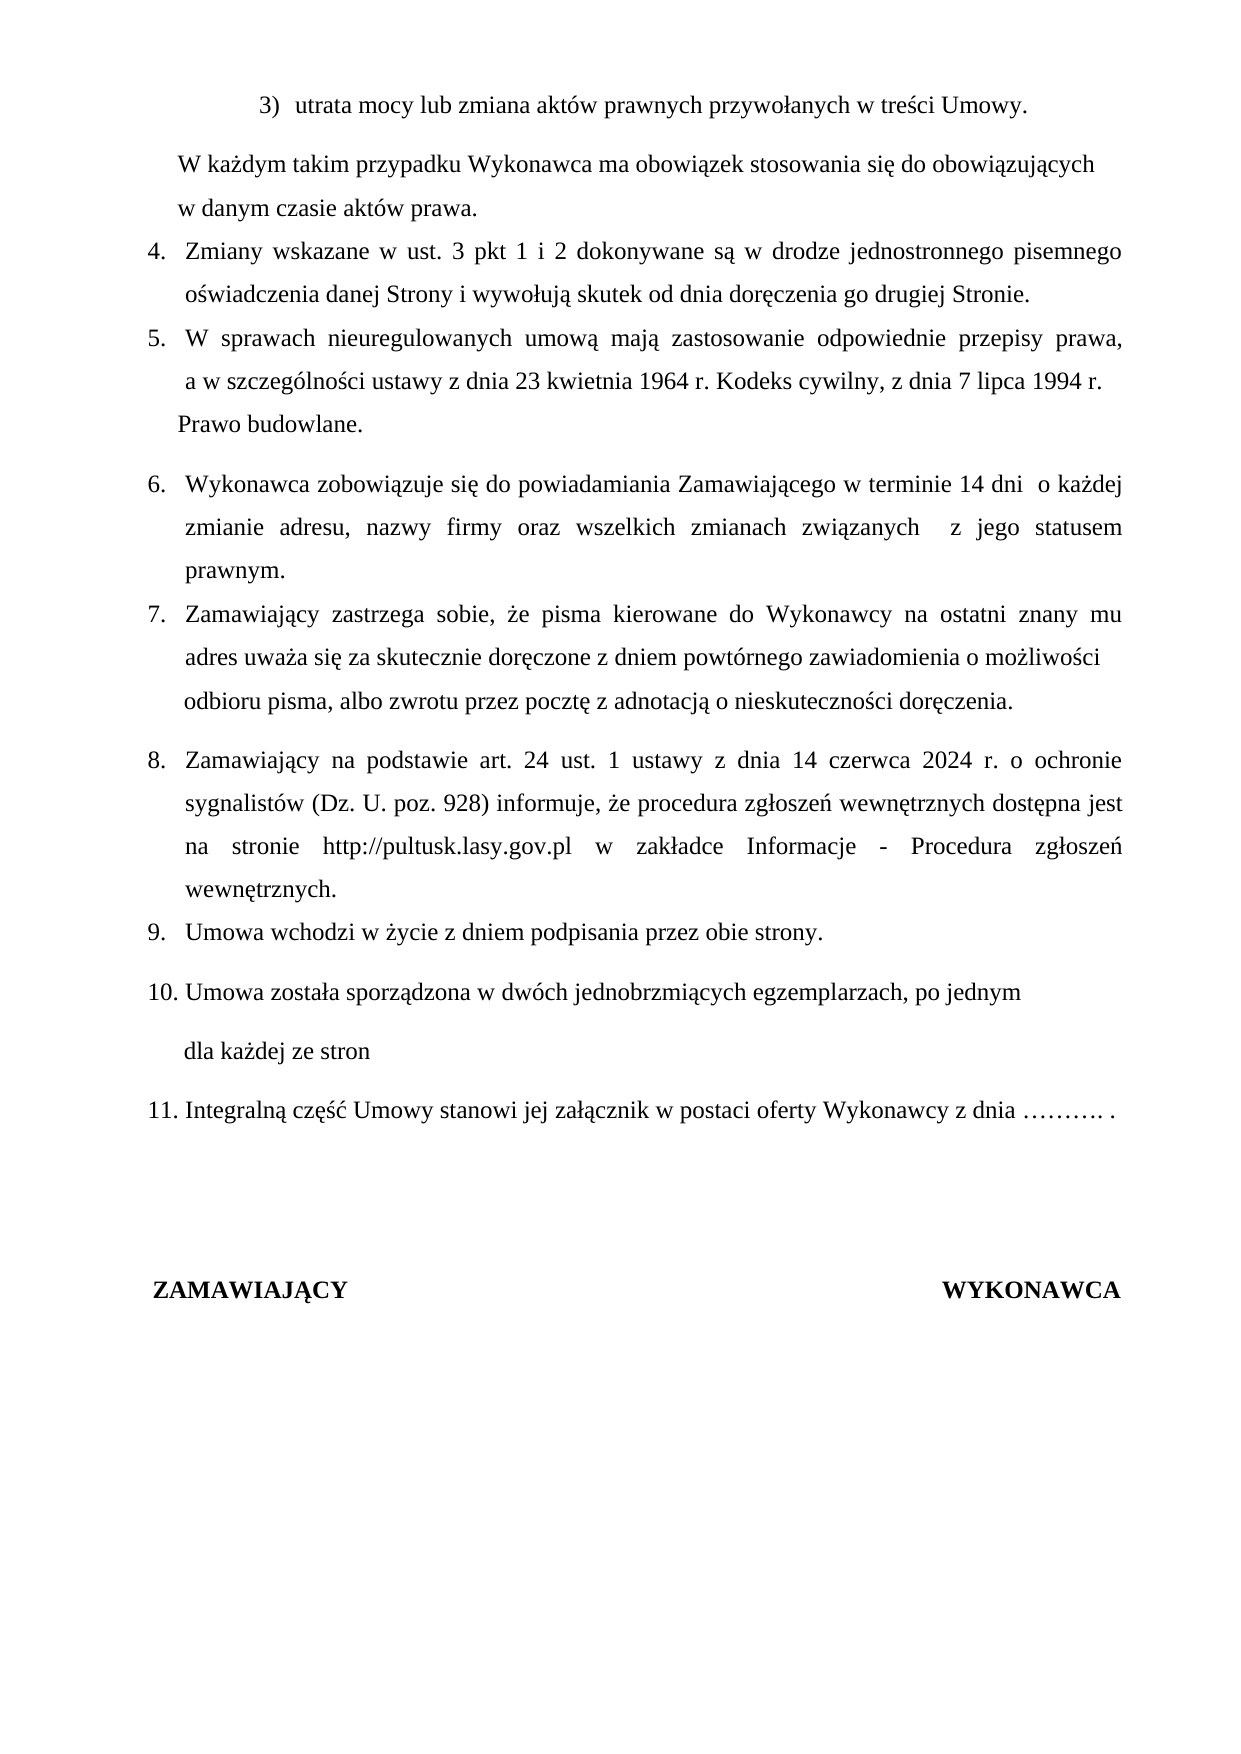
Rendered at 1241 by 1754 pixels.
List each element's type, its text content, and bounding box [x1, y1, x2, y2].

text w danym czasie aktów prawa. [146, 193, 1123, 221]
text W każdym takim przypadku Wykonawca ma obowiązek stosowania się do obowiązujących [146, 149, 1123, 178]
list Zamawiający na podstawie art. 24 ust. 1 ustawy z dnia 14 czerwca 2024 r. o ochronie sygnalistów (Dz. U. poz. 928) informuje, że procedura zgłoszeń wewnętrznych dostępna jest na stronie http://pultusk.lasy.gov.pl w zakładce Informacje - Procedura zgłoszeń wewnętrznych. [147, 745, 1123, 903]
subtitle ZAMAWIAJĄCY WYKONAWCA [146, 1275, 1123, 1304]
text odbioru pisma, albo zwrotu przez pocztę z adnotacją o nieskuteczności doręczenia. [146, 686, 1123, 714]
list Zamawiający zastrzega sobie, że pisma kierowane do Wykonawcy na ostatni znany mu adres uważa się za skutecznie doręczone z dniem powtórnego zawiadomienia o możliwości [147, 599, 1123, 671]
list W sprawach nieuregulowanych umową mają zastosowanie odpowiednie przepisy prawa, a w szczególności ustawy z dnia 23 kwietnia 1964 r. Kodeks cywilny, z dnia 7 lipca 1994 r. [147, 323, 1123, 395]
text Prawo budowlane. [146, 409, 1123, 438]
list Wykonawca zobowiązuje się do powiadamiania Zamawiającego w terminie 14 dni o każdej zmianie adresu, nazwy firmy oraz wszelkich zmianach związanych z jego statusem prawnym. [147, 469, 1123, 584]
list utrata mocy lub zmiana aktów prawnych przywołanych w treści Umowy. [259, 90, 1123, 118]
text dla każdej ze stron [146, 1036, 1123, 1065]
list Zmiany wskazane w ust. 3 pkt 1 i 2 dokonywane są w drodze jednostronnego pisemnego oświadczenia danej Strony i wywołują skutek od dnia doręczenia go drugiej Stronie. [147, 236, 1123, 308]
list Integralną część Umowy stanowi jej załącznik w postaci oferty Wykonawcy z dnia ………. . [147, 1096, 1123, 1124]
list Umowa wchodzi w życie z dniem podpisania przez obie strony. [147, 917, 1123, 946]
list Umowa została sporządzona w dwóch jednobrzmiących egzemplarzach, po jednym [147, 977, 1123, 1006]
